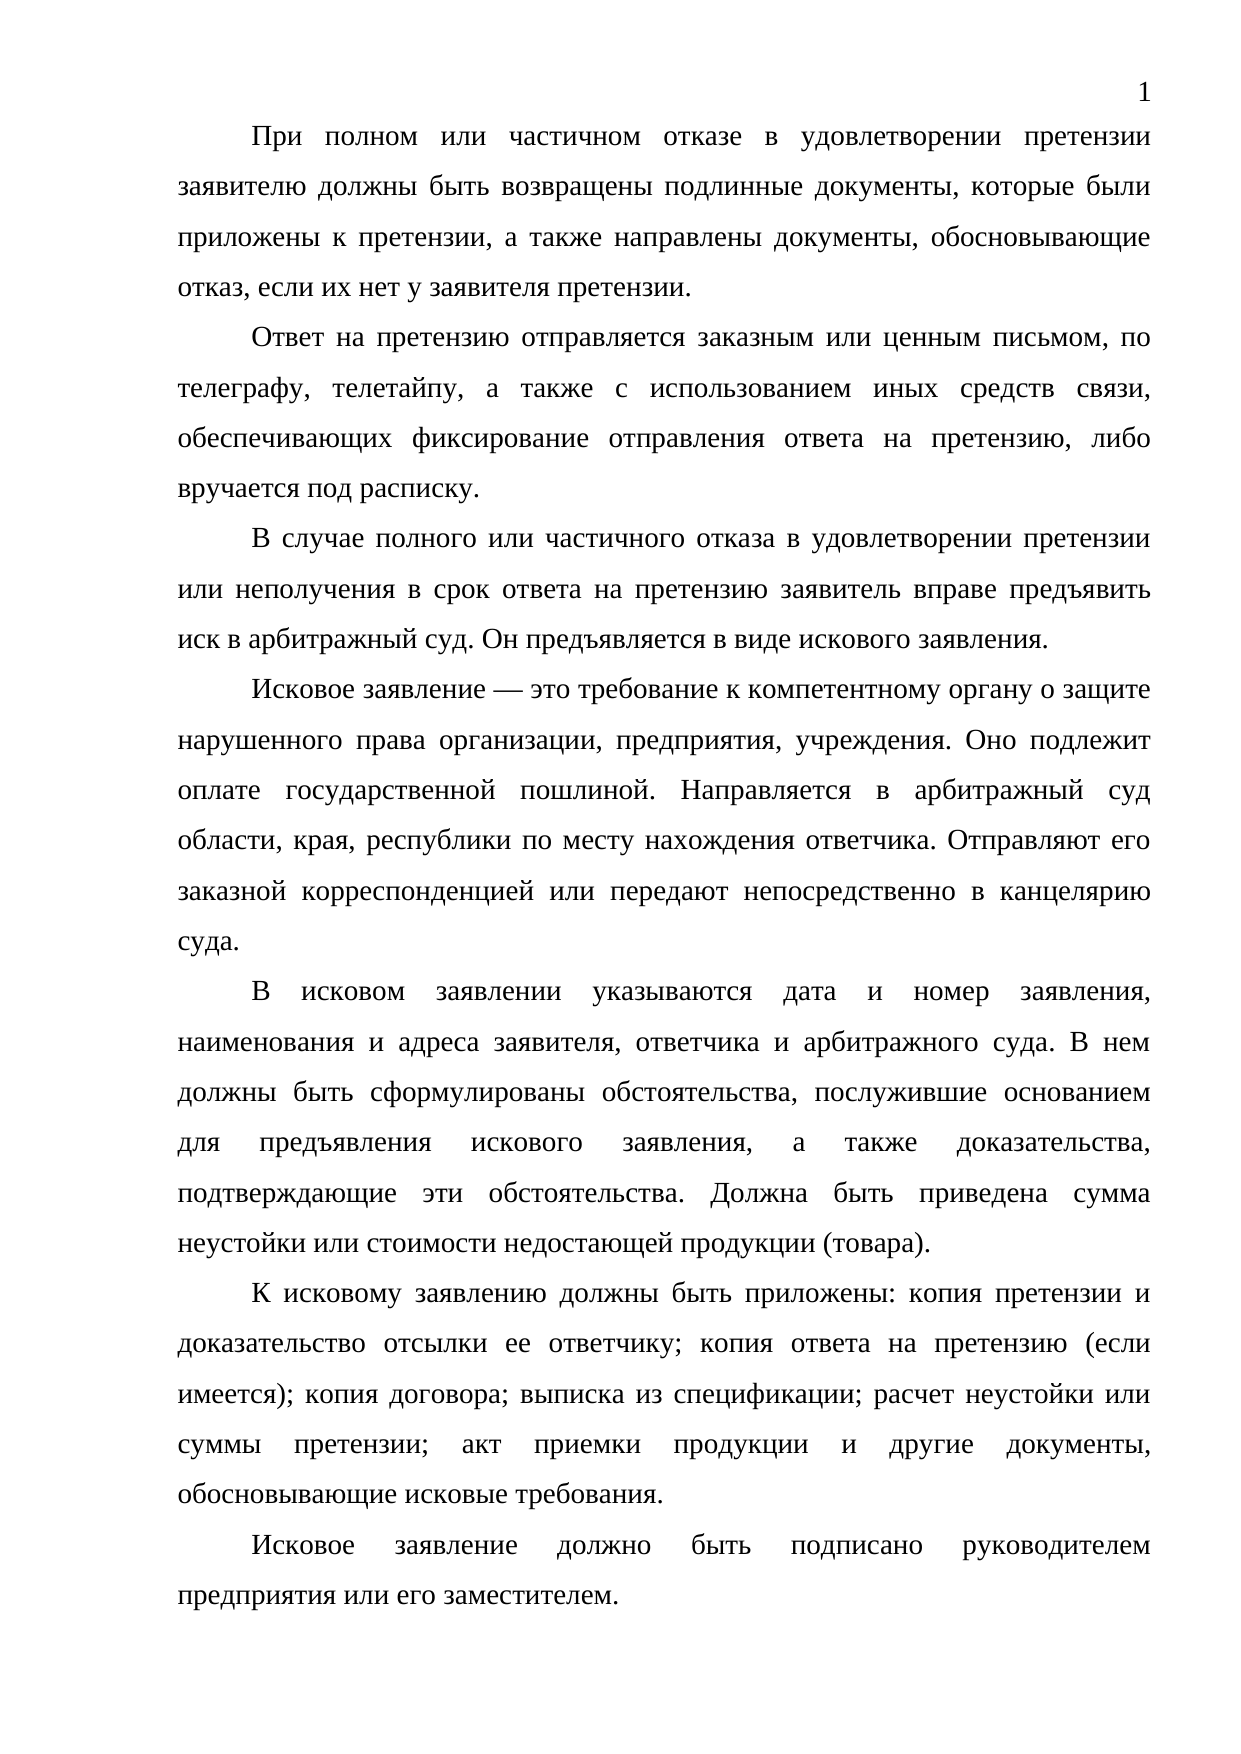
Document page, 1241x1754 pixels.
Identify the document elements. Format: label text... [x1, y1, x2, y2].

text Исковое заявление должно быть подписано руководителем предприятия или его заместителем. [177, 1527, 1152, 1611]
text Ответ на претензию отправляется заказным или ценным письмом, по телеграфу, телетайпу, а также с использованием иных средств связи, обеспечивающих фиксирование отправления ответа на претензию, либо вручается под расписку. [177, 319, 1152, 504]
text В случае полного или частичного отказа в удовлетворении претензии или неполучения в срок ответа на претензию заявитель вправе предъявить иск в арбитражный суд. Он предъявляется в виде искового заявления. [177, 521, 1152, 655]
text Исковое заявление — это требование к компетентному органу о защите нарушенного права организации, предприятия, учреждения. Оно подлежит оплате государственной пошлиной. Направляется в арбитражный суд области, края, республики по месту нахождения ответчика. Отправляют его заказной корреспонденцией или передают непосредственно в канцелярию суда. [177, 672, 1152, 957]
text При полном или частичном отказе в удовлетворении претензии заявителю должны быть возвращены подлинные документы, которые были приложены к претензии, а также направлены документы, обосновывающие отказ, если их нет у заявителя претензии. [177, 118, 1152, 303]
text В исковом заявлении указываются дата и номер заявления, наименования и адреса заявителя, ответчика и арбитражного суда. В нем должны быть сформулированы обстоятельства, послужившие основанием для предъявления искового заявления, а также доказательства, подтверждающие эти обстоятельства. Должна быть приведена сумма неустойки или стоимости недостающей продукции (товара). [177, 973, 1152, 1258]
text К исковому заявлению должны быть приложены: копия претензии и доказательство отсылки ее ответчику; копия ответа на претензию (если имеется); копия договора; выписка из спецификации; расчет неустойки или суммы претензии; акт приемки продукции и другие документы, обосновывающие исковые требования. [177, 1275, 1152, 1510]
